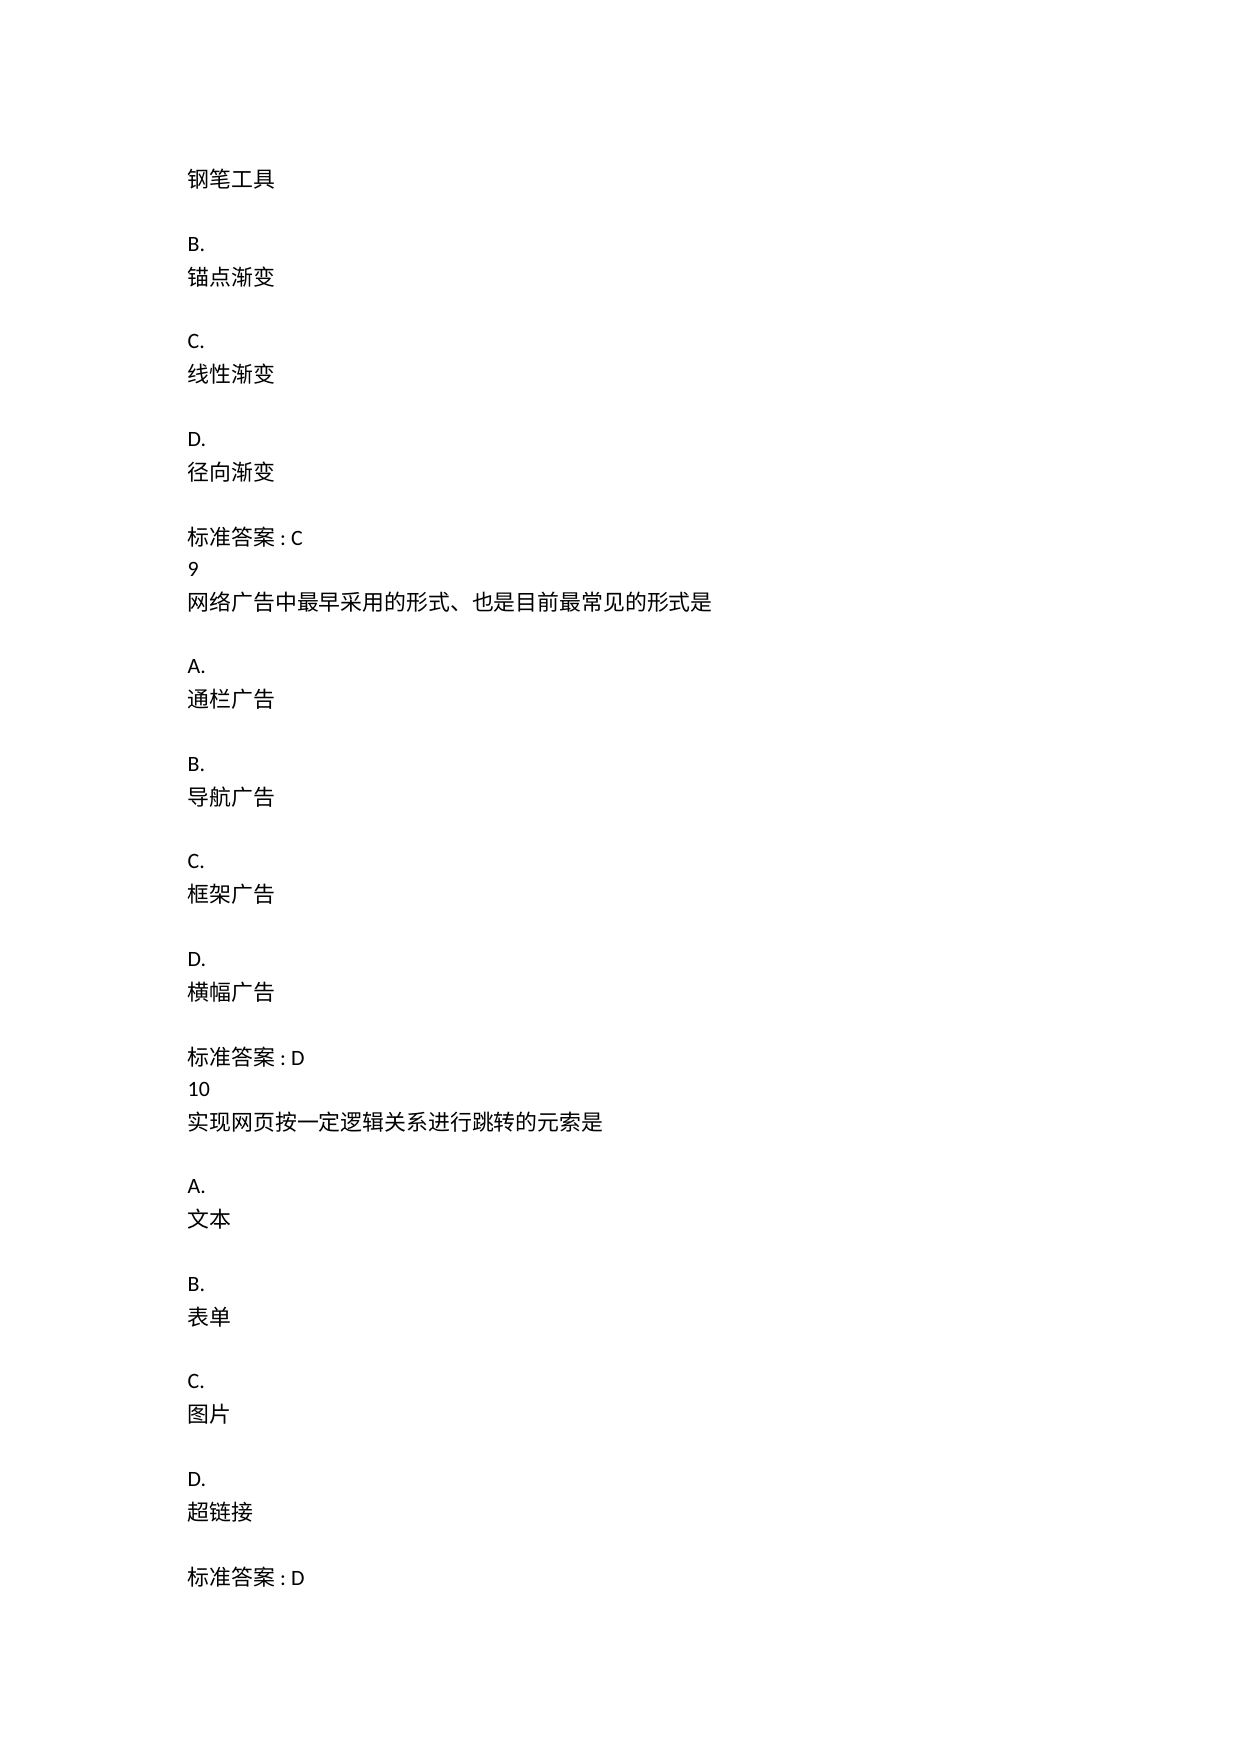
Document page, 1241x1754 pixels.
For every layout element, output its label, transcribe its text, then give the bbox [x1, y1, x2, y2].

text 横幅广告 [187, 974, 1053, 1007]
text 线性渐变 [187, 357, 1053, 389]
text 框架广告 [187, 877, 1053, 909]
text 锚点渐变 [187, 259, 1053, 292]
text C. [187, 1364, 1053, 1397]
text A. [187, 1169, 1053, 1202]
text 标准答案 : D [187, 1039, 1053, 1072]
text 图片 [187, 1397, 1053, 1429]
text 径向渐变 [187, 454, 1053, 487]
text D. [187, 942, 1053, 974]
text 实现网页按一定逻辑关系进行跳转的元索是 [187, 1104, 1053, 1137]
text 网络广告中最早采用的形式、也是目前最常见的形式是 [187, 584, 1053, 617]
text 表单 [187, 1299, 1053, 1332]
text C. [187, 844, 1053, 877]
text D. [187, 1462, 1053, 1494]
text 钢笔工具 [187, 162, 1053, 194]
text B. [187, 227, 1053, 259]
text 标准答案 : C [187, 519, 1053, 552]
text D. [187, 422, 1053, 454]
text 导航广告 [187, 779, 1053, 812]
text A. [187, 649, 1053, 682]
text 文本 [187, 1202, 1053, 1234]
text B. [187, 747, 1053, 779]
text 超链接 [187, 1494, 1053, 1527]
text 9 [187, 552, 1053, 584]
text 10 [187, 1072, 1053, 1104]
text 通栏广告 [187, 682, 1053, 714]
text B. [187, 1267, 1053, 1299]
text 标准答案 : D [187, 1559, 1053, 1592]
text C. [187, 324, 1053, 357]
